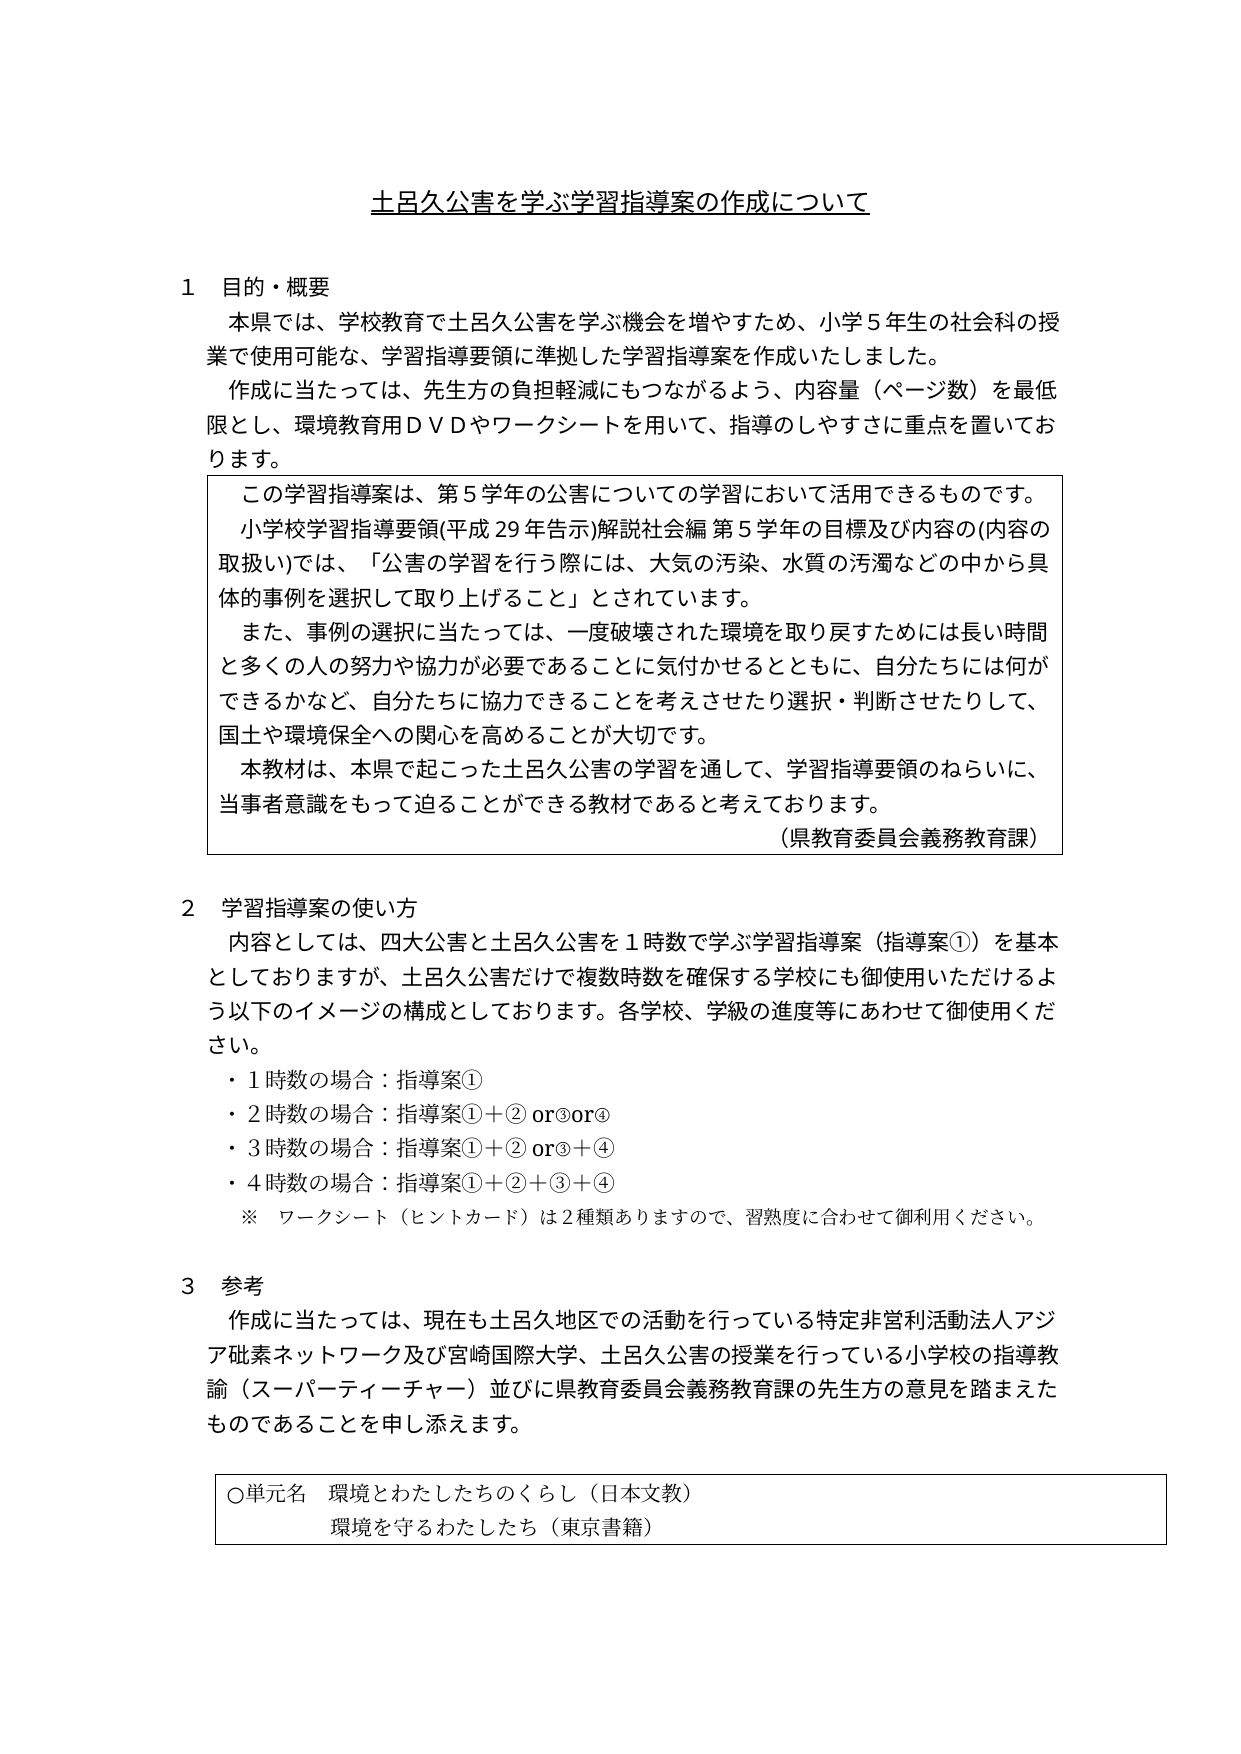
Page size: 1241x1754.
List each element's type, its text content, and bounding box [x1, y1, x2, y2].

table_header この学習指導案は、第５学年の公害についての学習において活用できるものです。 小学校学習指導要領(平成29年告示)解説社会編 第５学年の目標及び内容の(内容の取扱い)では、「公害の学習を行う際には、大気の汚染、水質の汚濁などの中から具体的事例を選択して取り上げること」とされています。 また、事例の選択に当たっては、一度破壊された環境を取り戻すためには長い時間と多くの人の努力や協力が必要であることに気付かせるとともに、自分たちには何ができるかなど、自分たちに協力できることを考えさせたり選択・判断させたりして、国土や環境保全への関心を高めることが大切です。 本教材は、本県で起こった土呂久公害の学習を通して、学習指導要領のねらいに、当事者意識をもって迫ることができる教材であると考えております。 （県教育委員会義務教育課） [208, 476, 1062, 854]
text 作成に当たっては、現在も土呂久地区での活動を行っている特定非営利活動法人アジア砒素ネットワーク及び宮崎国際大学、土呂久公害の授業を行っている小学校の指導教諭（スーパーティーチャー）並びに県教育委員会義務教育課の先生方の意見を踏まえたものであることを申し添えます。 [207, 1302, 1063, 1440]
text 内容としては、四大公害と土呂久公害を１時数で学ぶ学習指導案（指導案①）を基本としておりますが、土呂久公害だけで複数時数を確保する学校にも御使用いただけるよう以下のイメージの構成としております。各学校、学級の進度等にあわせて御使用ください。 [207, 924, 1063, 1062]
text １ 目的・概要 [177, 269, 1063, 303]
text ２ 学習指導案の使い方 [177, 890, 1063, 924]
text ・４時数の場合：指導案①＋②＋③＋④ [177, 1165, 1063, 1199]
text ・１時数の場合：指導案① [177, 1062, 1063, 1096]
text ３ 参考 [177, 1268, 1063, 1302]
text ・２時数の場合：指導案①＋②or③or④ [177, 1096, 1063, 1130]
text 作成に当たっては、先生方の負担軽減にもつながるよう、内容量（ページ数）を最低限とし、環境教育用ＤＶＤやワークシートを用いて、指導のしやすさに重点を置いております。 [207, 372, 1063, 475]
text ※ ワークシート（ヒントカード）は２種類ありますので、習熟度に合わせて御利用ください。 [221, 1199, 1063, 1233]
text 本県では、学校教育で土呂久公害を学ぶ機会を増やすため、小学５年生の社会科の授業で使用可能な、学習指導要領に準拠した学習指導案を作成いたしました。 [207, 303, 1063, 372]
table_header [216, 1475, 1166, 1544]
text 土呂久公害を学ぶ学習指導案の作成について [177, 166, 1063, 234]
text ・３時数の場合：指導案①＋②or③＋④ [177, 1130, 1063, 1165]
